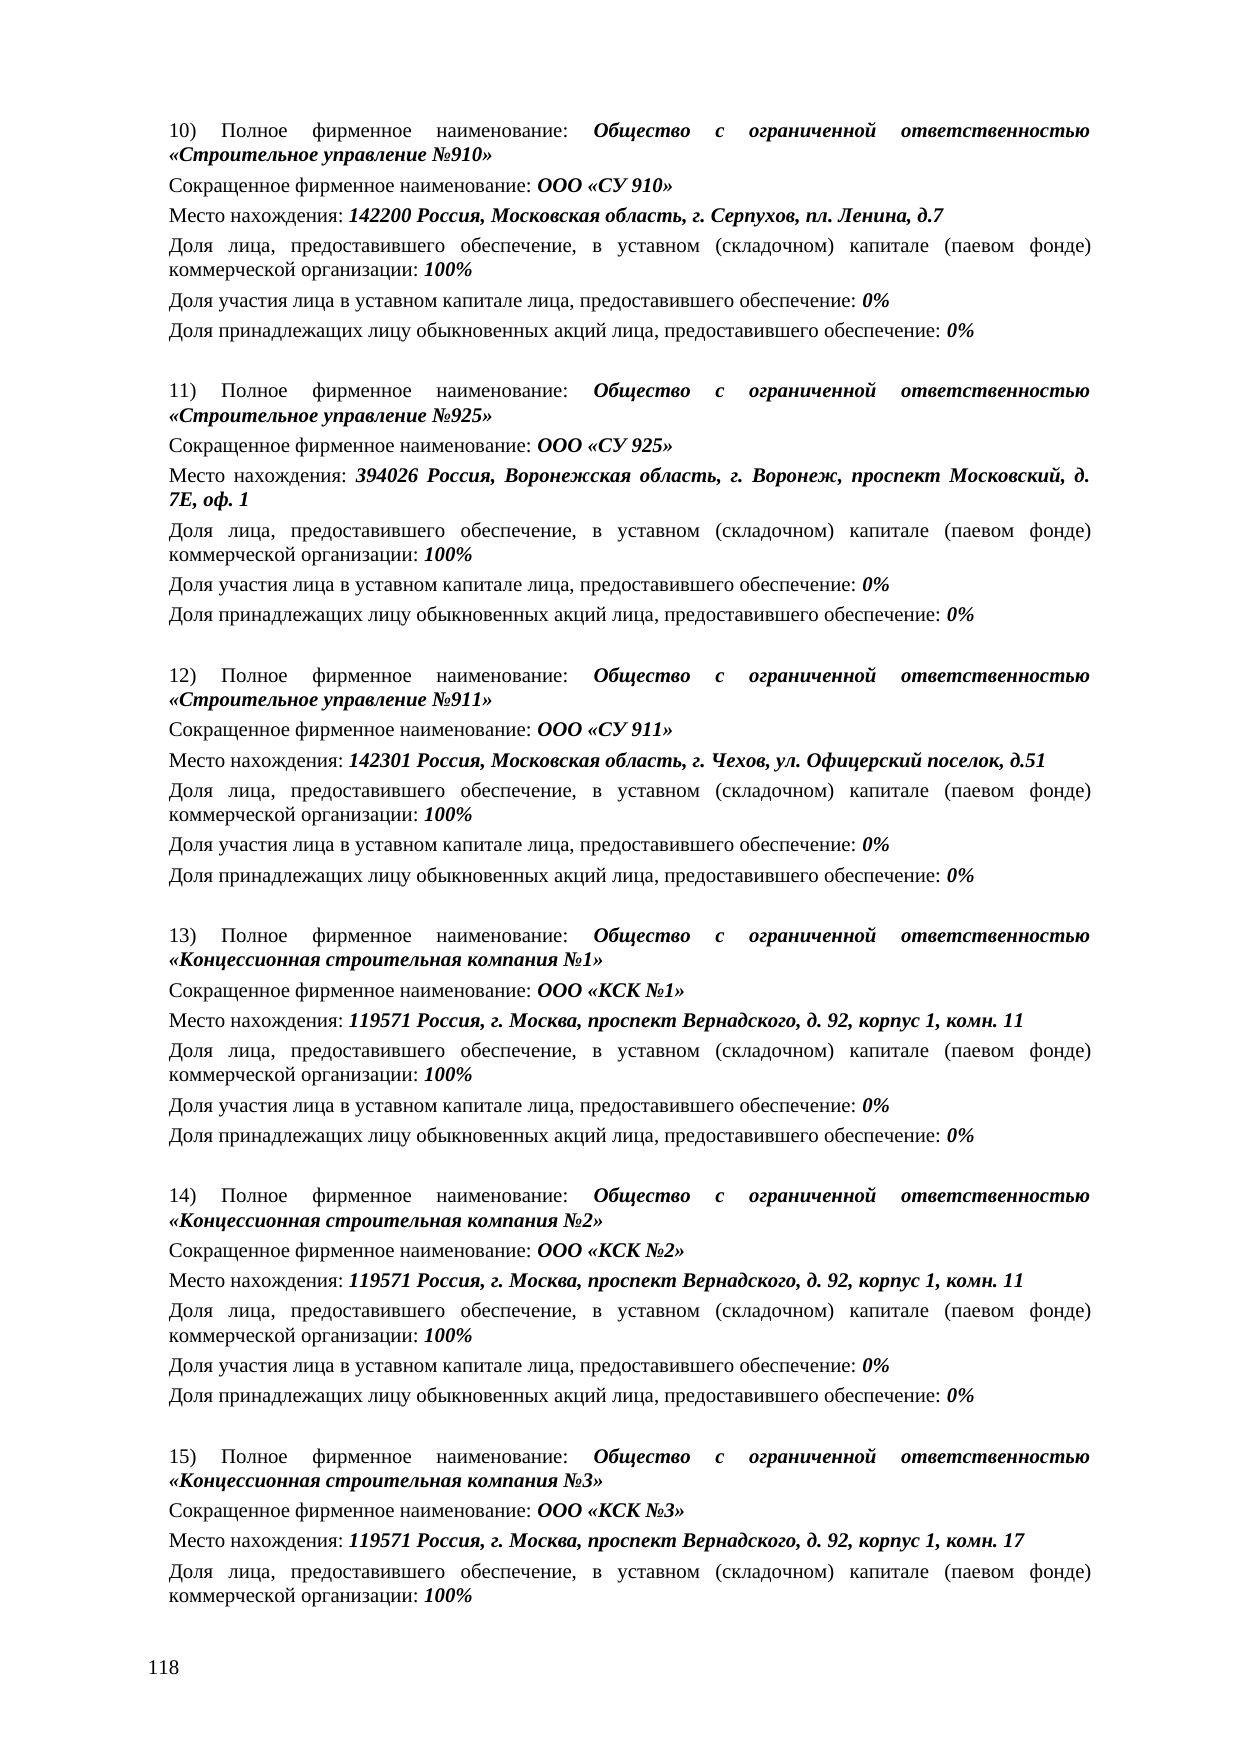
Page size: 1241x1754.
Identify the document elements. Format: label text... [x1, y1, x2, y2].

text 13) Полное фирменное наименование: Общество с ограниченной ответственностью «Концессионная строительная компания №1» [168, 923, 1092, 971]
text Доля участия лица в уставном капитале лица, предоставившего обеспечение: 0% [168, 1353, 1092, 1377]
text Доля принадлежащих лицу обыкновенных акций лица, предоставившего обеспечение: 0% [168, 602, 1092, 626]
text Доля принадлежащих лицу обыкновенных акций лица, предоставившего обеспечение: 0% [168, 1123, 1092, 1147]
text Место нахождения: 119571 Россия, г. Москва, проспект Вернадского, д. 92, корпус 1, комн. 17 [168, 1528, 1092, 1552]
text Доля участия лица в уставном капитале лица, предоставившего обеспечение: 0% [168, 1092, 1092, 1117]
text 12) Полное фирменное наименование: Общество с ограниченной ответственностью «Строительное управление №911» [168, 663, 1092, 711]
text Доля принадлежащих лицу обыкновенных акций лица, предоставившего обеспечение: 0% [168, 318, 1092, 342]
text Доля участия лица в уставном капитале лица, предоставившего обеспечение: 0% [168, 832, 1092, 856]
text 10) Полное фирменное наименование: Общество с ограниченной ответственностью «Строительное управление №910» [168, 118, 1092, 166]
text Место нахождения: 119571 Россия, г. Москва, проспект Вернадского, д. 92, корпус 1, комн. 11 [168, 1008, 1092, 1032]
text 15) Полное фирменное наименование: Общество с ограниченной ответственностью «Концессионная строительная компания №3» [168, 1444, 1092, 1492]
text Сокращенное фирменное наименование: ООО «СУ 911» [168, 717, 1092, 741]
text Доля участия лица в уставном капитале лица, предоставившего обеспечение: 0% [168, 287, 1092, 312]
text Доля принадлежащих лицу обыкновенных акций лица, предоставившего обеспечение: 0% [168, 1383, 1092, 1407]
text Место нахождения: 142301 Россия, Московская область, г. Чехов, ул. Офицерский поселок, д.51 [168, 747, 1092, 772]
text Сокращенное фирменное наименование: ООО «КСК №2» [168, 1238, 1092, 1262]
text Доля лица, предоставившего обеспечение, в уставном (складочном) капитале (паевом фонде) коммерческой организации: 100% [168, 233, 1092, 281]
text Место нахождения: 119571 Россия, г. Москва, проспект Вернадского, д. 92, корпус 1, комн. 11 [168, 1268, 1092, 1292]
text Доля лица, предоставившего обеспечение, в уставном (складочном) капитале (паевом фонде) коммерческой организации: 100% [168, 1038, 1092, 1086]
text Место нахождения: 142200 Россия, Московская область, г. Серпухов, пл. Ленина, д.7 [168, 203, 1092, 227]
text 11) Полное фирменное наименование: Общество с ограниченной ответственностью «Строительное управление №925» [168, 378, 1092, 427]
text Доля лица, предоставившего обеспечение, в уставном (складочном) капитале (паевом фонде) коммерческой организации: 100% [168, 1559, 1092, 1607]
text Доля лица, предоставившего обеспечение, в уставном (складочном) капитале (паевом фонде) коммерческой организации: 100% [168, 1298, 1092, 1347]
text Доля участия лица в уставном капитале лица, предоставившего обеспечение: 0% [168, 572, 1092, 596]
text Сокращенное фирменное наименование: ООО «СУ 910» [168, 172, 1092, 197]
text 14) Полное фирменное наименование: Общество с ограниченной ответственностью «Концессионная строительная компания №2» [168, 1183, 1092, 1232]
text Доля лица, предоставившего обеспечение, в уставном (складочном) капитале (паевом фонде) коммерческой организации: 100% [168, 517, 1092, 566]
text Доля принадлежащих лицу обыкновенных акций лица, предоставившего обеспечение: 0% [168, 862, 1092, 887]
text Сокращенное фирменное наименование: ООО «СУ 925» [168, 433, 1092, 457]
text Сокращенное фирменное наименование: ООО «КСК №3» [168, 1498, 1092, 1522]
text Доля лица, предоставившего обеспечение, в уставном (складочном) капитале (паевом фонде) коммерческой организации: 100% [168, 778, 1092, 826]
text Место нахождения: 394026 Россия, Воронежская область, г. Воронеж, проспект Московский, д. 7Е, оф. 1 [168, 463, 1092, 511]
text Сокращенное фирменное наименование: ООО «КСК №1» [168, 977, 1092, 1002]
